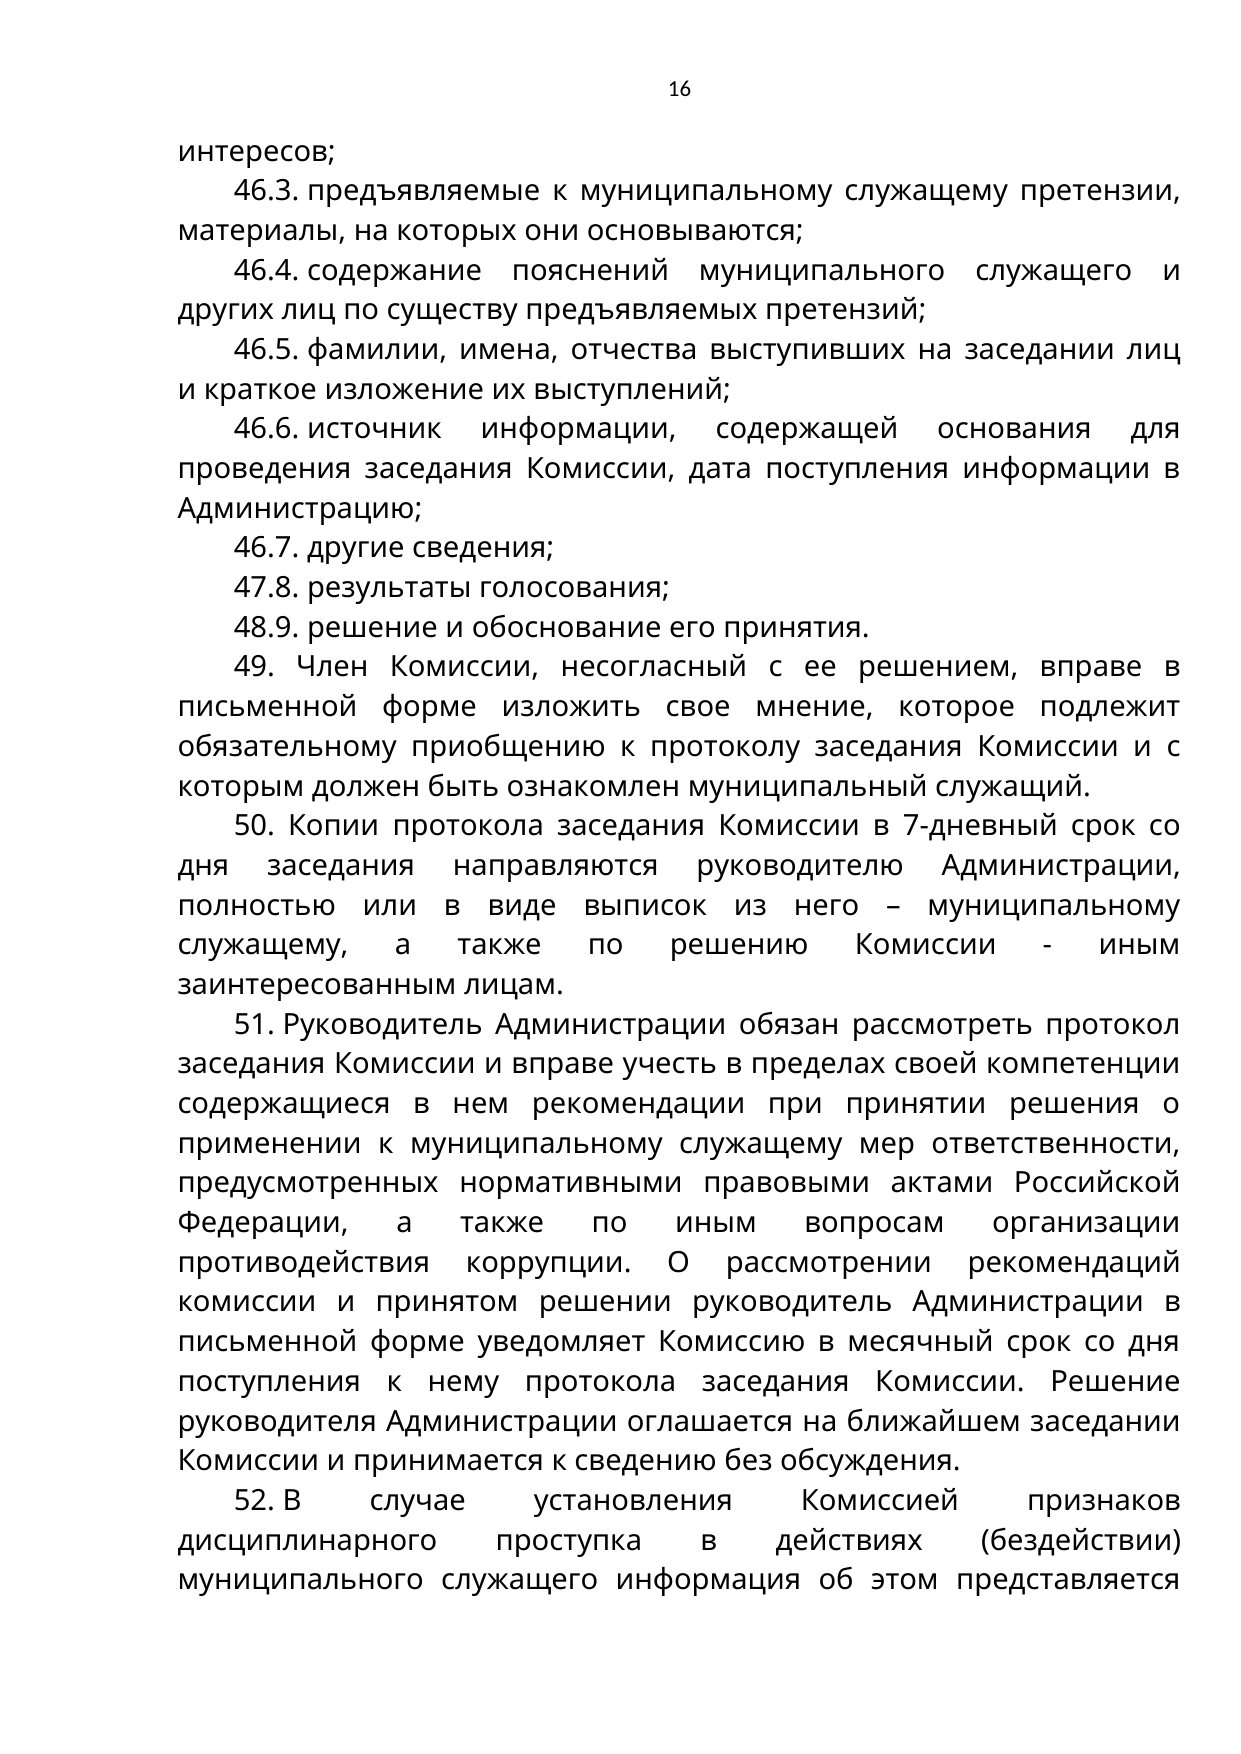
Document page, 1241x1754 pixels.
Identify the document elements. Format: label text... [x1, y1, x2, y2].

text 47.8. результаты голосования; [177, 566, 1181, 606]
text 48.9. решение и обоснование его принятия. [177, 606, 1181, 646]
text 46.3. предъявляемые к муниципальному служащему претензии, материалы, на которых они основываются; [177, 169, 1181, 249]
text 50. Копии протокола заседания Комиссии в 7-дневный срок со дня заседания направляются руководителю Администрации, полностью или в виде выписок из него – муниципальному служащему, а также по решению Комиссии - иным заинтересованным лицам. [177, 804, 1181, 1003]
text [177, 1479, 1181, 1598]
text 46.7. другие сведения; [177, 527, 1181, 566]
text 51. Руководитель Администрации обязан рассмотреть протокол заседания Комиссии и вправе учесть в пределах своей компетенции содержащиеся в нем рекомендации при принятии решения о применении к муниципальному служащему мер ответственности, предусмотренных нормативными правовыми актами Российской Федерации, а также по иным вопросам организации противодействия коррупции. О рассмотрении рекомендаций комиссии и принятом решении руководитель Администрации в письменной форме уведомляет Комиссию в месячный срок со дня поступления к нему протокола заседания Комиссии. Решение руководителя Администрации оглашается на ближайшем заседании Комиссии и принимается к сведению без обсуждения. [177, 1003, 1181, 1479]
text 49. Член Комиссии, несогласный с ее решением, вправе в письменной форме изложить свое мнение, которое подлежит обязательному приобщению к протоколу заседания Комиссии и с которым должен быть ознакомлен муниципальный служащий. [177, 646, 1181, 804]
text 46.4. содержание пояснений муниципального служащего и других лиц по существу предъявляемых претензий; [177, 249, 1181, 328]
text 46.5. фамилии, имена, отчества выступивших на заседании лиц и краткое изложение их выступлений; [177, 328, 1181, 408]
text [177, 130, 1181, 169]
text 46.6. источник информации, содержащей основания для проведения заседания Комиссии, дата поступления информации в Администрацию; [177, 408, 1181, 527]
